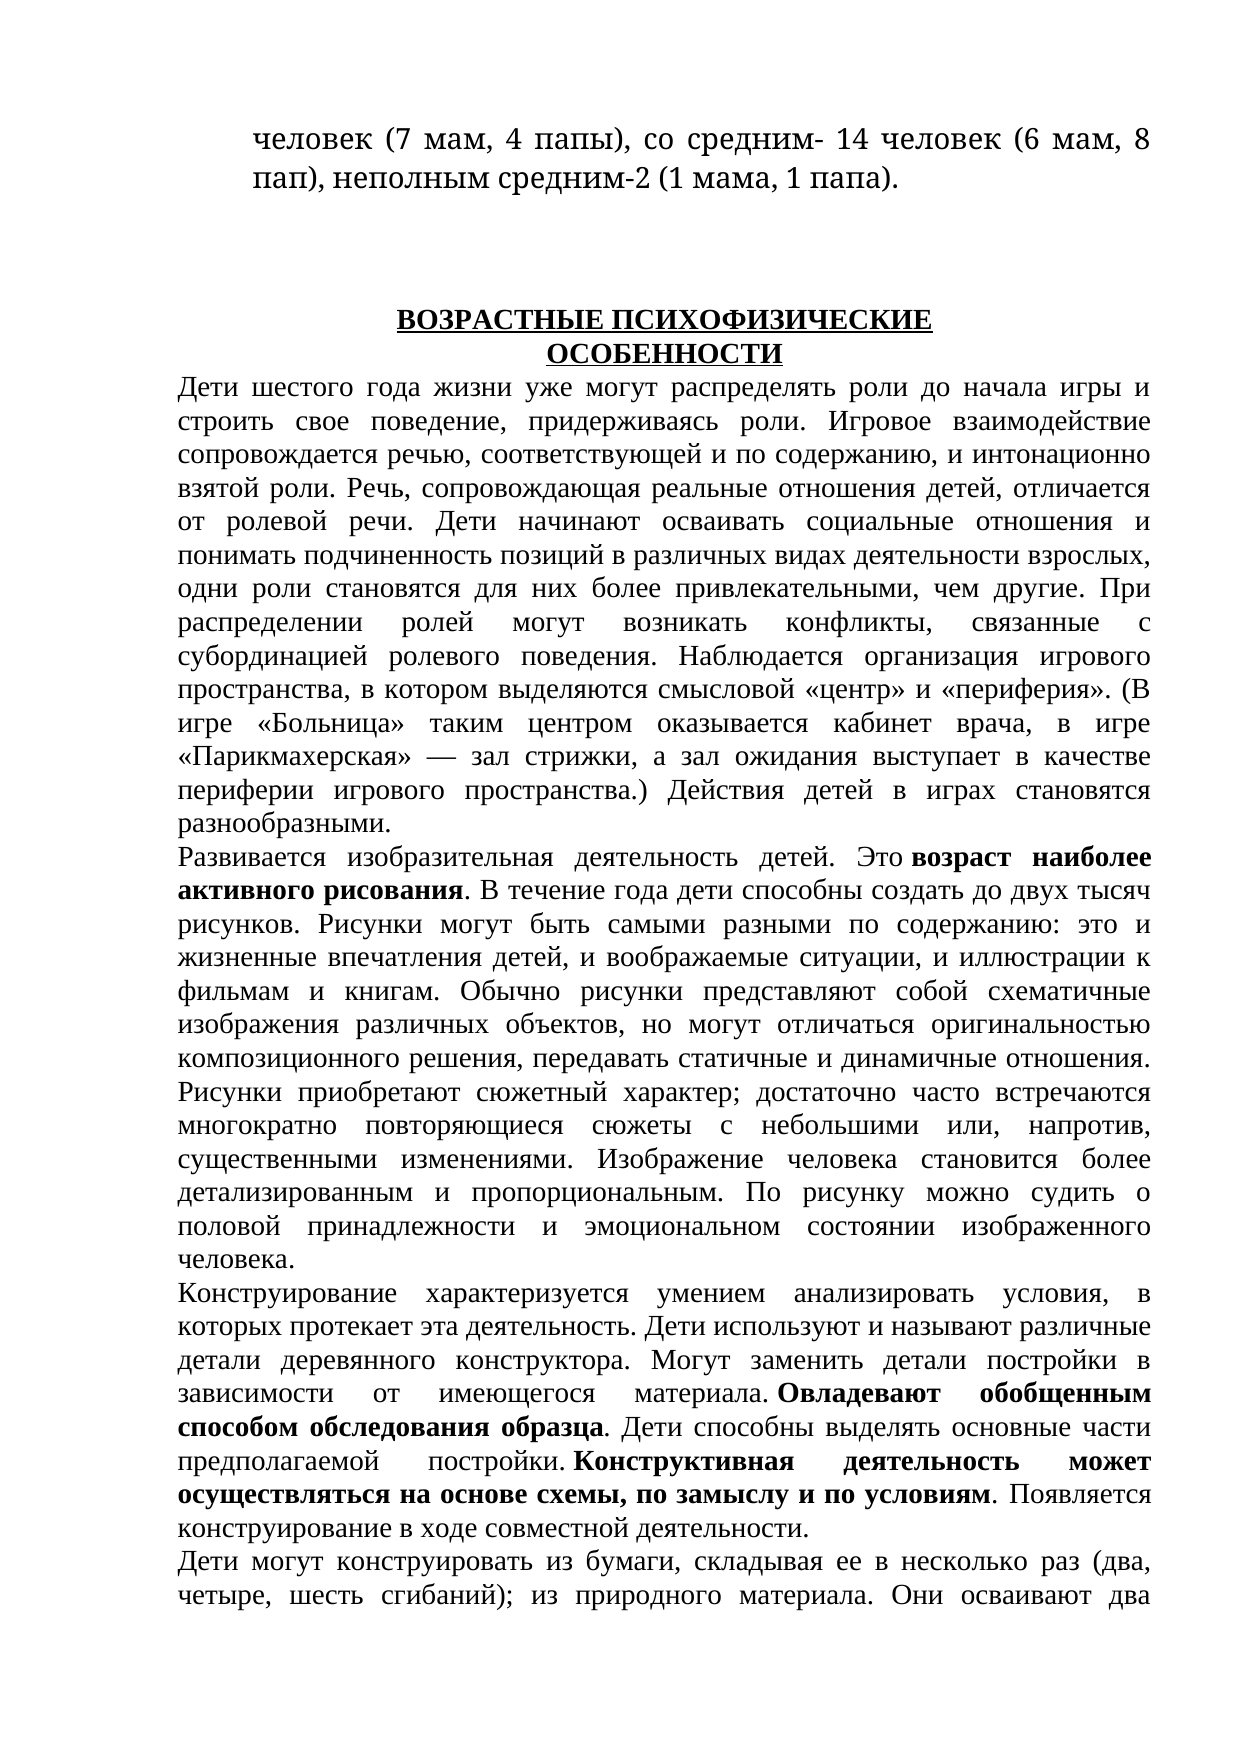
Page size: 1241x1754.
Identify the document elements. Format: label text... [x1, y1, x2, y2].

text ОСОБЕННОСТИ [177, 336, 1152, 369]
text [252, 118, 1152, 197]
text Дети шестого года жизни уже могут распределять роли до начала игры и строить свое поведение, придерживаясь роли. Игровое взаимодействие сопровождается речью, соответствующей и по содержанию, и интонационно взятой роли. Речь, сопровождающая реальные отношения детей, отличается от ролевой речи. Дети начинают осваивать социальные отношения и понимать подчиненность позиций в различных видах деятельности взрослых, одни роли становятся для них более привлекательными, чем другие. При распределении ролей могут возникать конфликты, связанные с субординацией ролевого поведения. Наблюдается организация игрового пространства, в котором выделяются смысловой «центр» и «периферия». (В игре «Больница» таким центром оказывается кабинет врача, в игре «Парикмахерская» — зал стрижки, а зал ожидания выступает в качестве периферии игрового пространства.) Действия детей в играх становятся разнообразными. [177, 369, 1152, 839]
text ВОЗРАСТНЫЕ ПСИХОФИЗИЧЕСКИЕ [177, 302, 1152, 336]
text Развивается изобразительная деятельность детей. Это возраст наиболее активного рисования. В течение года дети способны создать до двух тысяч рисунков. Рисунки могут быть самыми разными по содержанию: это и жизненные впечатления детей, и воображаемые ситуации, и иллюстрации к фильмам и книгам. Обычно рисунки представляют собой схематичные изображения различных объектов, но могут отличаться оригинальностью композиционного решения, передавать статичные и динамичные отношения. Рисунки приобретают сюжетный характер; достаточно часто встречаются многократно повторяющиеся сюжеты с небольшими или, напротив, существенными изменениями. Изображение человека становится более детализированным и пропорциональным. По рисунку можно судить о половой принадлежности и эмоциональном состоянии изображенного человека. [177, 839, 1152, 1275]
text Конструирование характеризуется умением анализировать условия, в которых протекает эта деятельность. Дети используют и называют различные детали деревянного конструктора. Могут заменить детали постройки в зависимости от имеющегося материала. Овладевают обобщенным способом обследования образца. Дети способны выделять основные части предполагаемой постройки. Конструктивная деятельность может осуществляться на основе схемы, по замыслу и по условиям. Появляется конструирование в ходе совместной деятельности. [177, 1275, 1152, 1543]
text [177, 1543, 1152, 1610]
